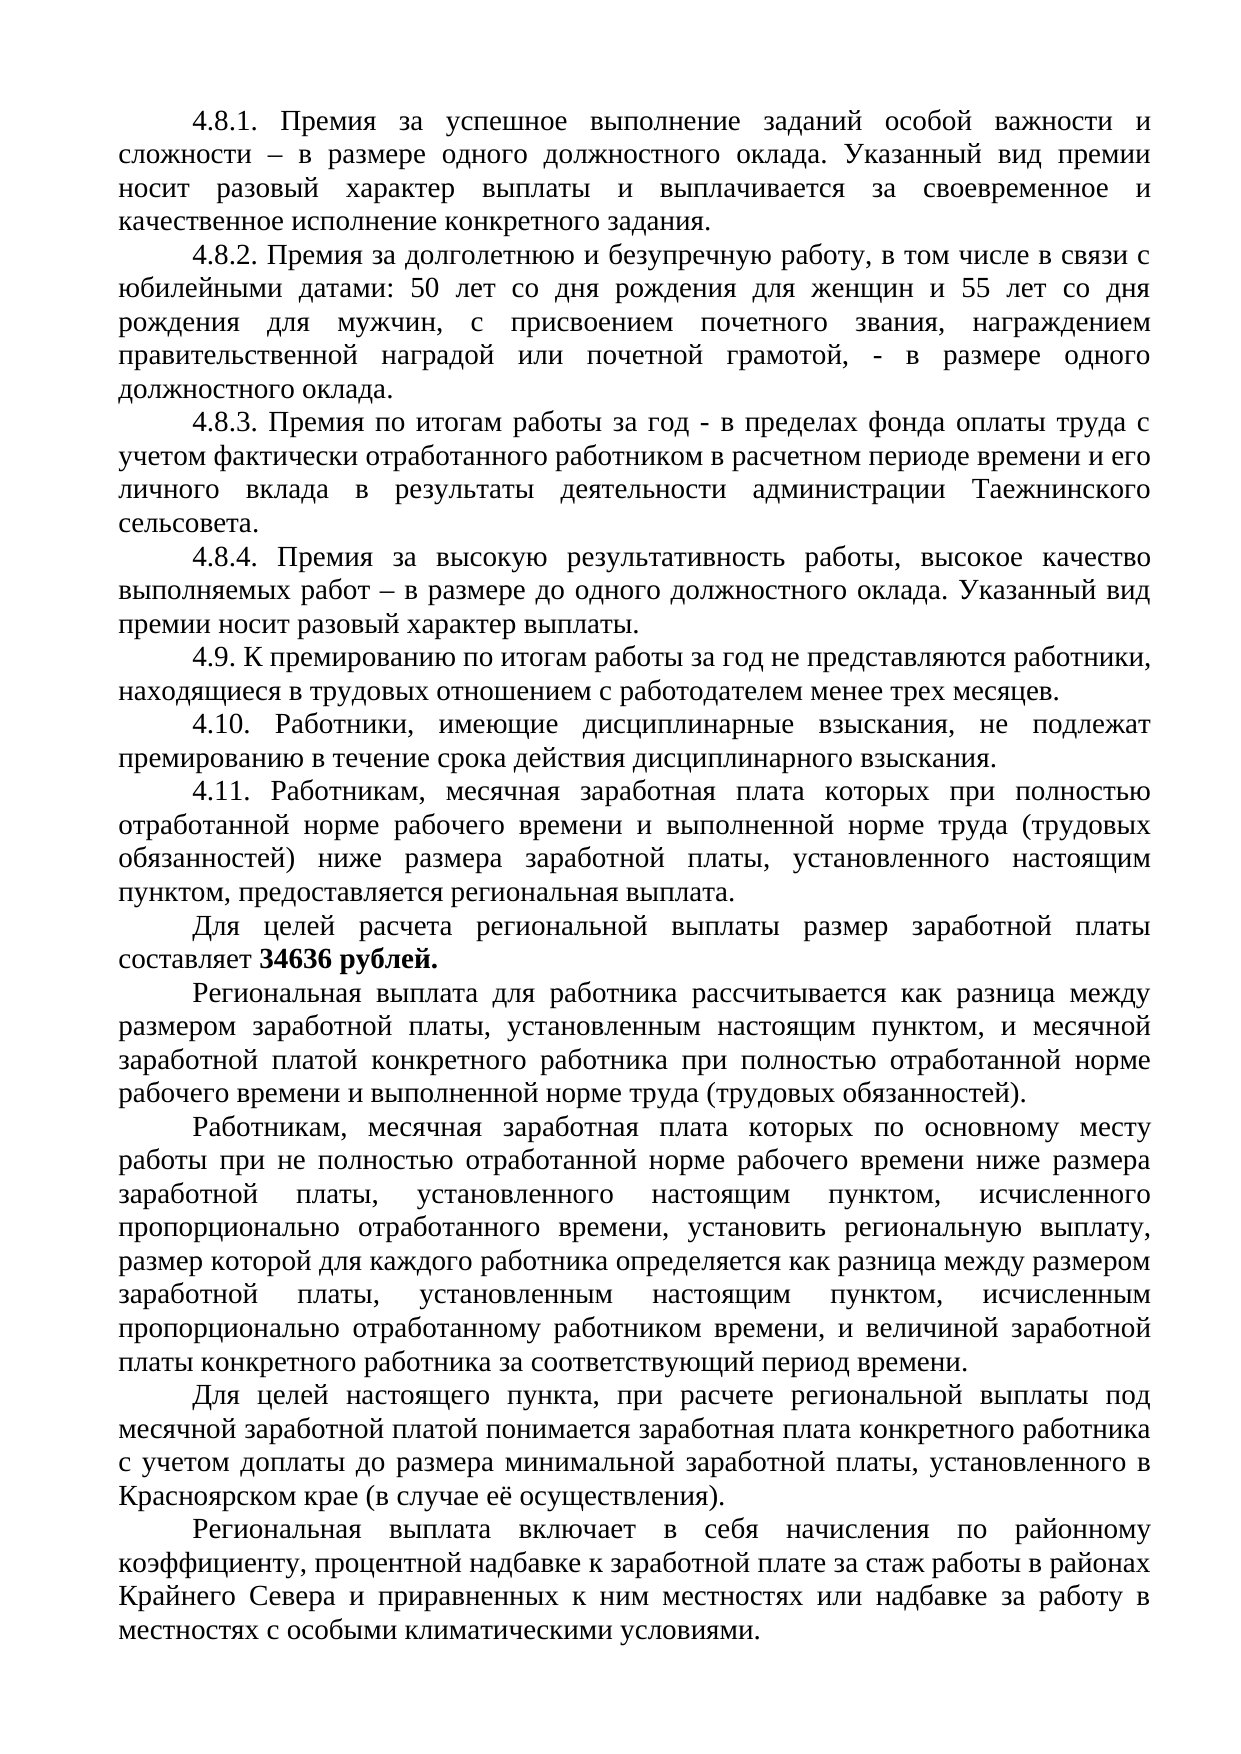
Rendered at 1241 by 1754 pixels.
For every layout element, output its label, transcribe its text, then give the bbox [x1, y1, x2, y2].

text Работникам, месячная заработная плата которых по основному месту работы при не полностью отработанной норме рабочего времени ниже размера заработной платы, установленного настоящим пунктом, исчисленного пропорционально отработанного времени, установить региональную выплату, размер которой для каждого работника определяется как разница между размером заработной платы, установленным настоящим пунктом, исчисленным пропорционально отработанному работником времени, и величиной заработной платы конкретного работника за соответствующий период времени. [118, 1109, 1152, 1377]
text 4.11. Работникам, месячная заработная плата которых при полностью отработанной норме рабочего времени и выполненной норме труда (трудовых обязанностей) ниже размера заработной платы, установленного настоящим пунктом, предоставляется региональная выплата. [118, 773, 1152, 908]
text Региональная выплата для работника рассчитывается как разница между размером заработной платы, установленным настоящим пунктом, и месячной заработной платой конкретного работника при полностью отработанной норме рабочего времени и выполненной норме труда (трудовых обязанностей). [118, 975, 1152, 1109]
text 4.10. Работники, имеющие дисциплинарные взыскания, не подлежат премированию в течение срока действия дисциплинарного взыскания. [118, 706, 1152, 773]
text Региональная выплата включает в себя начисления по районному коэффициенту, процентной надбавке к заработной плате за стаж работы в районах Крайнего Севера и приравненных к ним местностях или надбавке за работу в местностях с особыми климатическими условиями. [118, 1511, 1152, 1646]
text 4.8.1. Премия за успешное выполнение заданий особой важности и сложности – в размере одного должностного оклада. Указанный вид премии носит разовый характер выплаты и выплачивается за своевременное и качественное исполнение конкретного задания. [118, 103, 1152, 237]
text 4.8.2. Премия за долголетнюю и безупречную работу, в том числе в связи с юбилейными датами: 50 лет со дня рождения для женщин и 55 лет со дня рождения для мужчин, с присвоением почетного звания, награждением правительственной наградой или почетной грамотой, - в размере одного должностного оклада. [118, 237, 1152, 404]
text 4.8.3. Премия по итогам работы за год - в пределах фонда оплаты труда с учетом фактически отработанного работником в расчетном периоде времени и его личного вклада в результаты деятельности администрации Таежнинского сельсовета. [118, 404, 1152, 539]
text 4.8.4. Премия за высокую результативность работы, высокое качество выполняемых работ – в размере до одного должностного оклада. Указанный вид премии носит разовый характер выплаты. [118, 539, 1152, 639]
text Для целей расчета региональной выплаты размер заработной платы составляет 34636 рублей. [118, 908, 1152, 975]
text 4.9. К премированию по итогам работы за год не представляются работники, находящиеся в трудовых отношением с работодателем менее трех месяцев. [118, 639, 1152, 706]
text Для целей настоящего пункта, при расчете региональной выплаты под месячной заработной платой понимается заработная плата конкретного работника с учетом доплаты до размера минимальной заработной платы, установленного в Красноярском крае (в случае её осуществления). [118, 1377, 1152, 1511]
